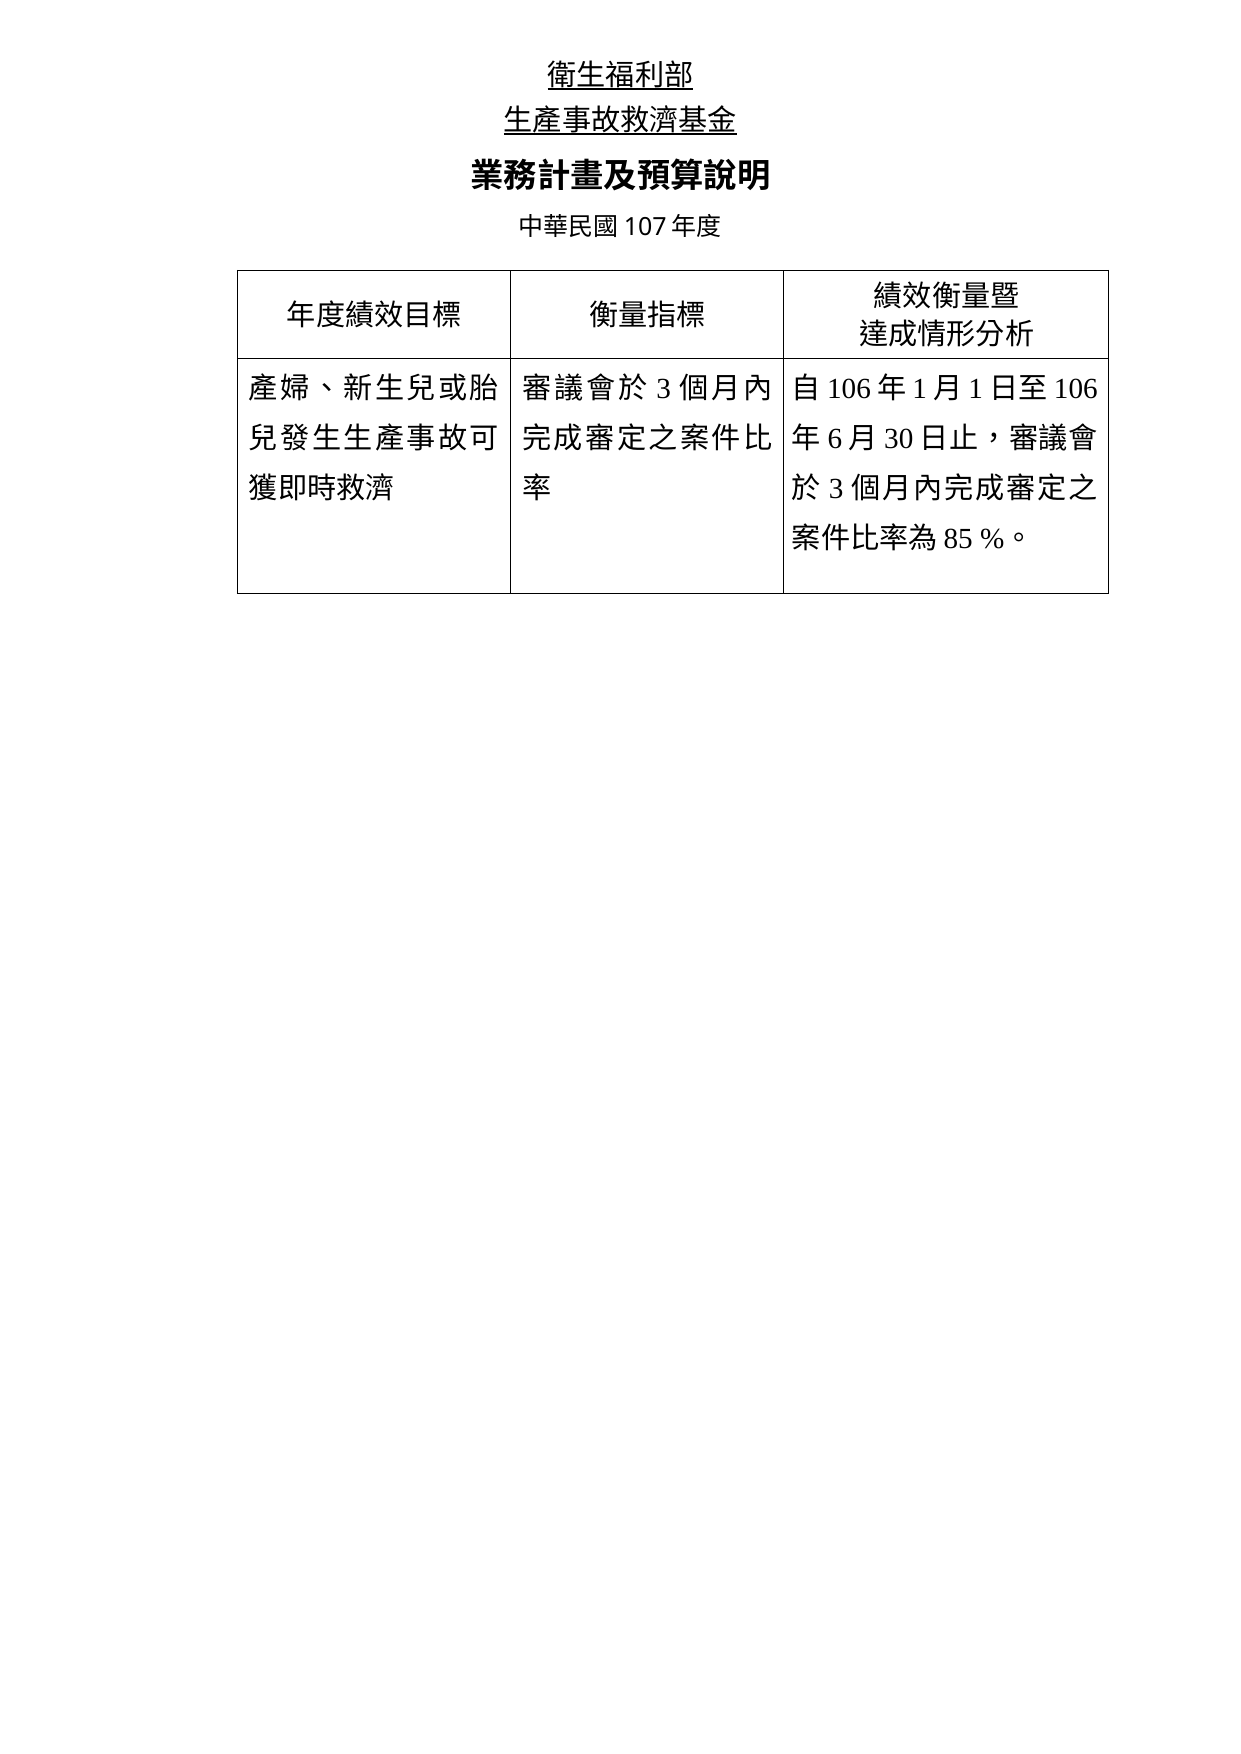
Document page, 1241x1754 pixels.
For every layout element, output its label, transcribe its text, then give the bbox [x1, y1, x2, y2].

table_header 績效衡量暨 達成情形分析 [784, 271, 1108, 358]
table_cell 產婦、新生兒或胎兒發生生產事故可獲即時救濟 [238, 359, 510, 593]
table_header 年度績效目標 [238, 271, 510, 358]
table_cell 審議會於3個月內完成審定之案件比率 [511, 359, 783, 593]
table_header 衡量指標 [511, 271, 783, 358]
table_cell 自106年1月1日至106年6月30日止，審議會於3個月內完成審定之案件比率為85 %。 [784, 359, 1108, 593]
